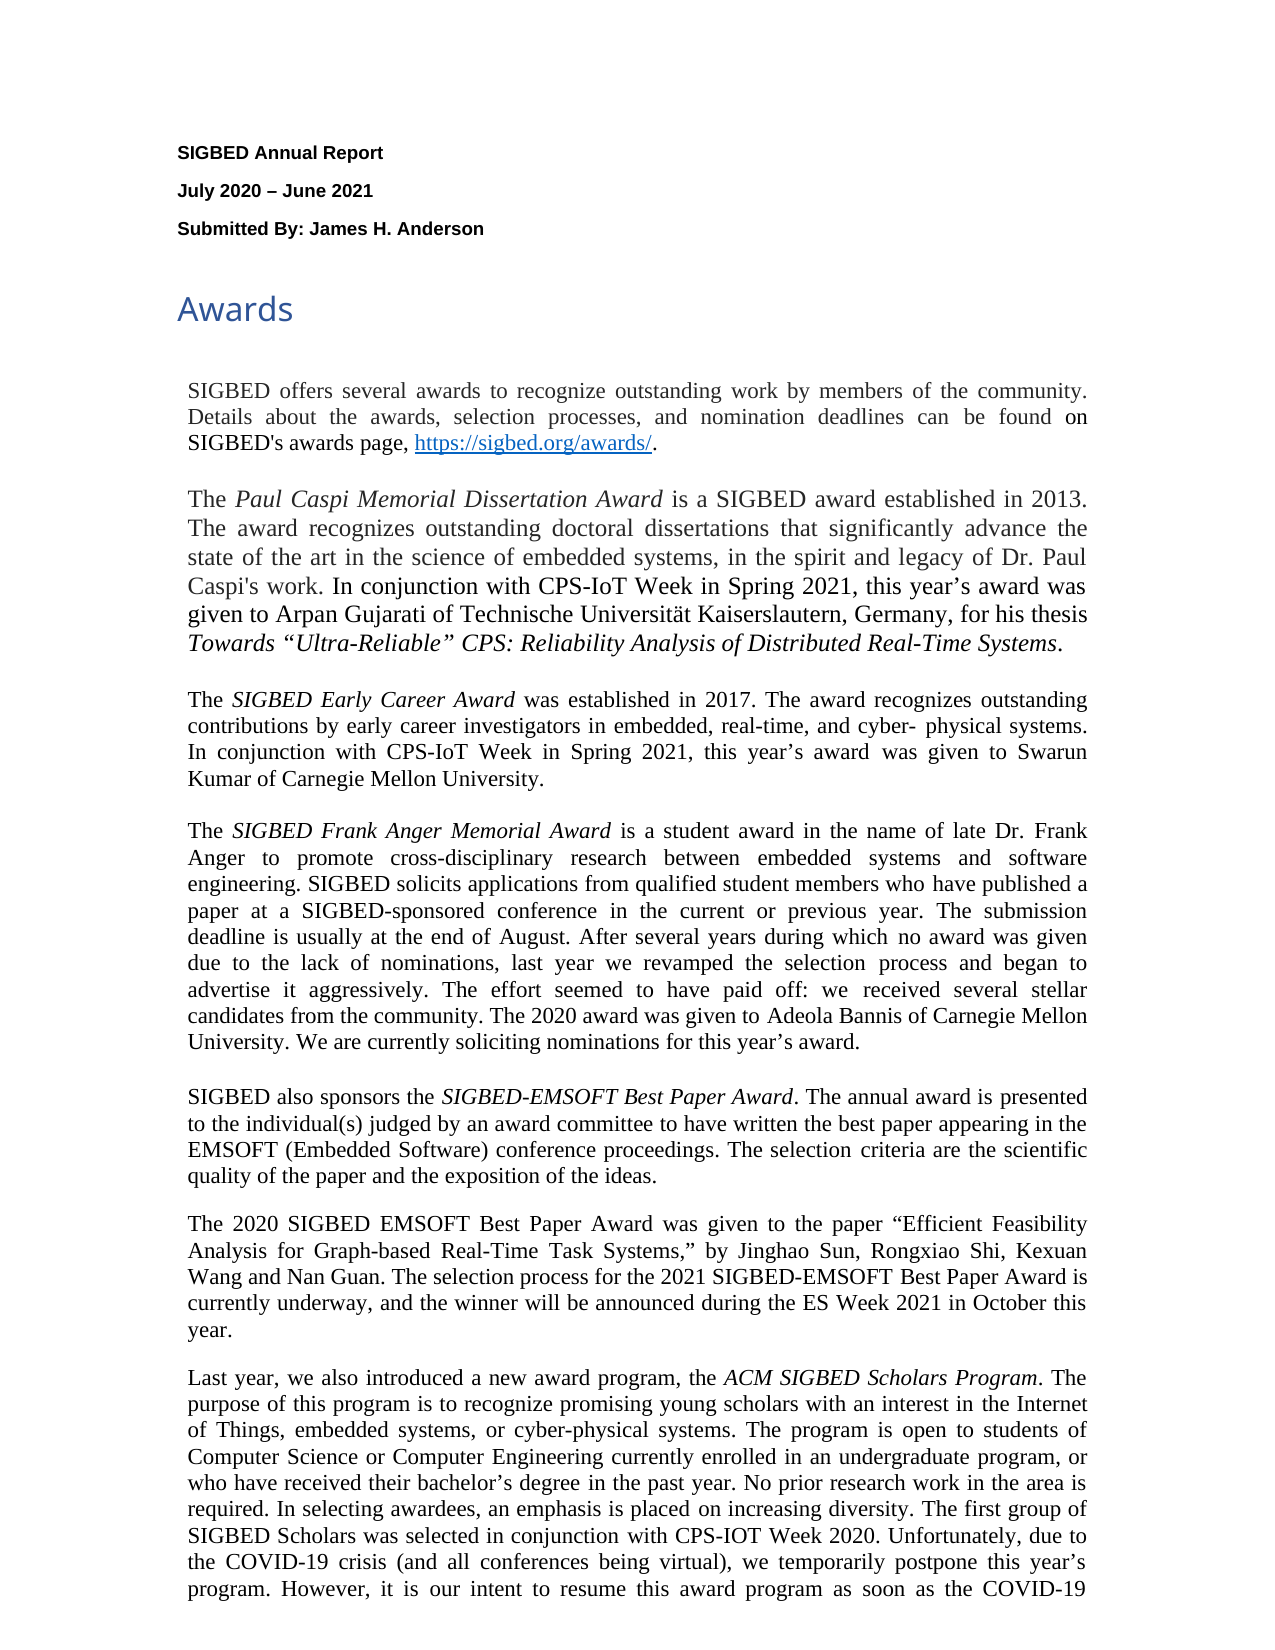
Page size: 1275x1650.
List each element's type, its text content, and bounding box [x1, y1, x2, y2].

text The SIGBED Frank Anger Memorial Award is a student award in the name of late Dr. Frank Anger to promote cross-disciplinary research between embedded systems and software engineering. SIGBED solicits applications from qualified student members who have published a paper at a SIGBED-sponsored conference in the current or previous year. The submission deadline is usually at the end of August. After several years during which no award was given due to the lack of nominations, last year we revamped the selection process and began to advertise it aggressively. The effort seemed to have paid off: we received several stellar candidates from the community. The 2020 award was given to Adeola Bannis of Carnegie Mellon University. We are currently soliciting nominations for this year’s award. [187, 818, 1088, 1055]
text The Paul Caspi Memorial Dissertation Award is a SIGBED award established in 2013. The award recognizes outstanding doctoral dissertations that significantly advance the state of the art in the science of embedded systems, in the spirit and legacy of Dr. Paul Caspi's work. In conjunction with CPS-IoT Week in Spring 2021, this year’s award was given to Arpan Gujarati of Technische Universität Kaiserslautern, Germany, for his thesis Towards “Ultra-Reliable” CPS: Reliability Analysis of Distributed Real-Time Systems. [187, 484, 1088, 657]
text SIGBED also sponsors the SIGBED-EMSOFT Best Paper Award. The annual award is presented to the individual(s) judged by an award committee to have written the best paper appearing in the EMSOFT (Embedded Software) conference proceedings. The selection criteria are the scientific quality of the paper and the exposition of the ideas. [187, 1083, 1088, 1189]
subtitle Awards [177, 286, 628, 331]
text July 2020 – June 2021 [177, 180, 1100, 201]
text The SIGBED Early Career Award was established in 2017. The award recognizes outstanding contributions by early career investigators in embedded, real-time, and cyber- physical systems. In conjunction with CPS-IoT Week in Spring 2021, this year’s award was given to Swarun Kumar of Carnegie Mellon University. [187, 686, 1088, 791]
text Submitted By: James H. Anderson [177, 218, 1100, 240]
text SIGBED offers several awards to recognize outstanding work by members of the community. Details about the awards, selection processes, and nomination deadlines can be found on SIGBED's awards page, https://sigbed.org/awards/. [187, 377, 1088, 456]
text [187, 1364, 1088, 1601]
text SIGBED Annual Report [177, 142, 1100, 163]
text The 2020 SIGBED EMSOFT Best Paper Award was given to the paper “Efficient Feasibility Analysis for Graph-based Real-Time Task Systems,” by Jinghao Sun, Rongxiao Shi, Kexuan Wang and Nan Guan. The selection process for the 2021 SIGBED-EMSOFT Best Paper Award is currently underway, and the winner will be announced during the ES Week 2021 in October this year. [187, 1210, 1088, 1342]
